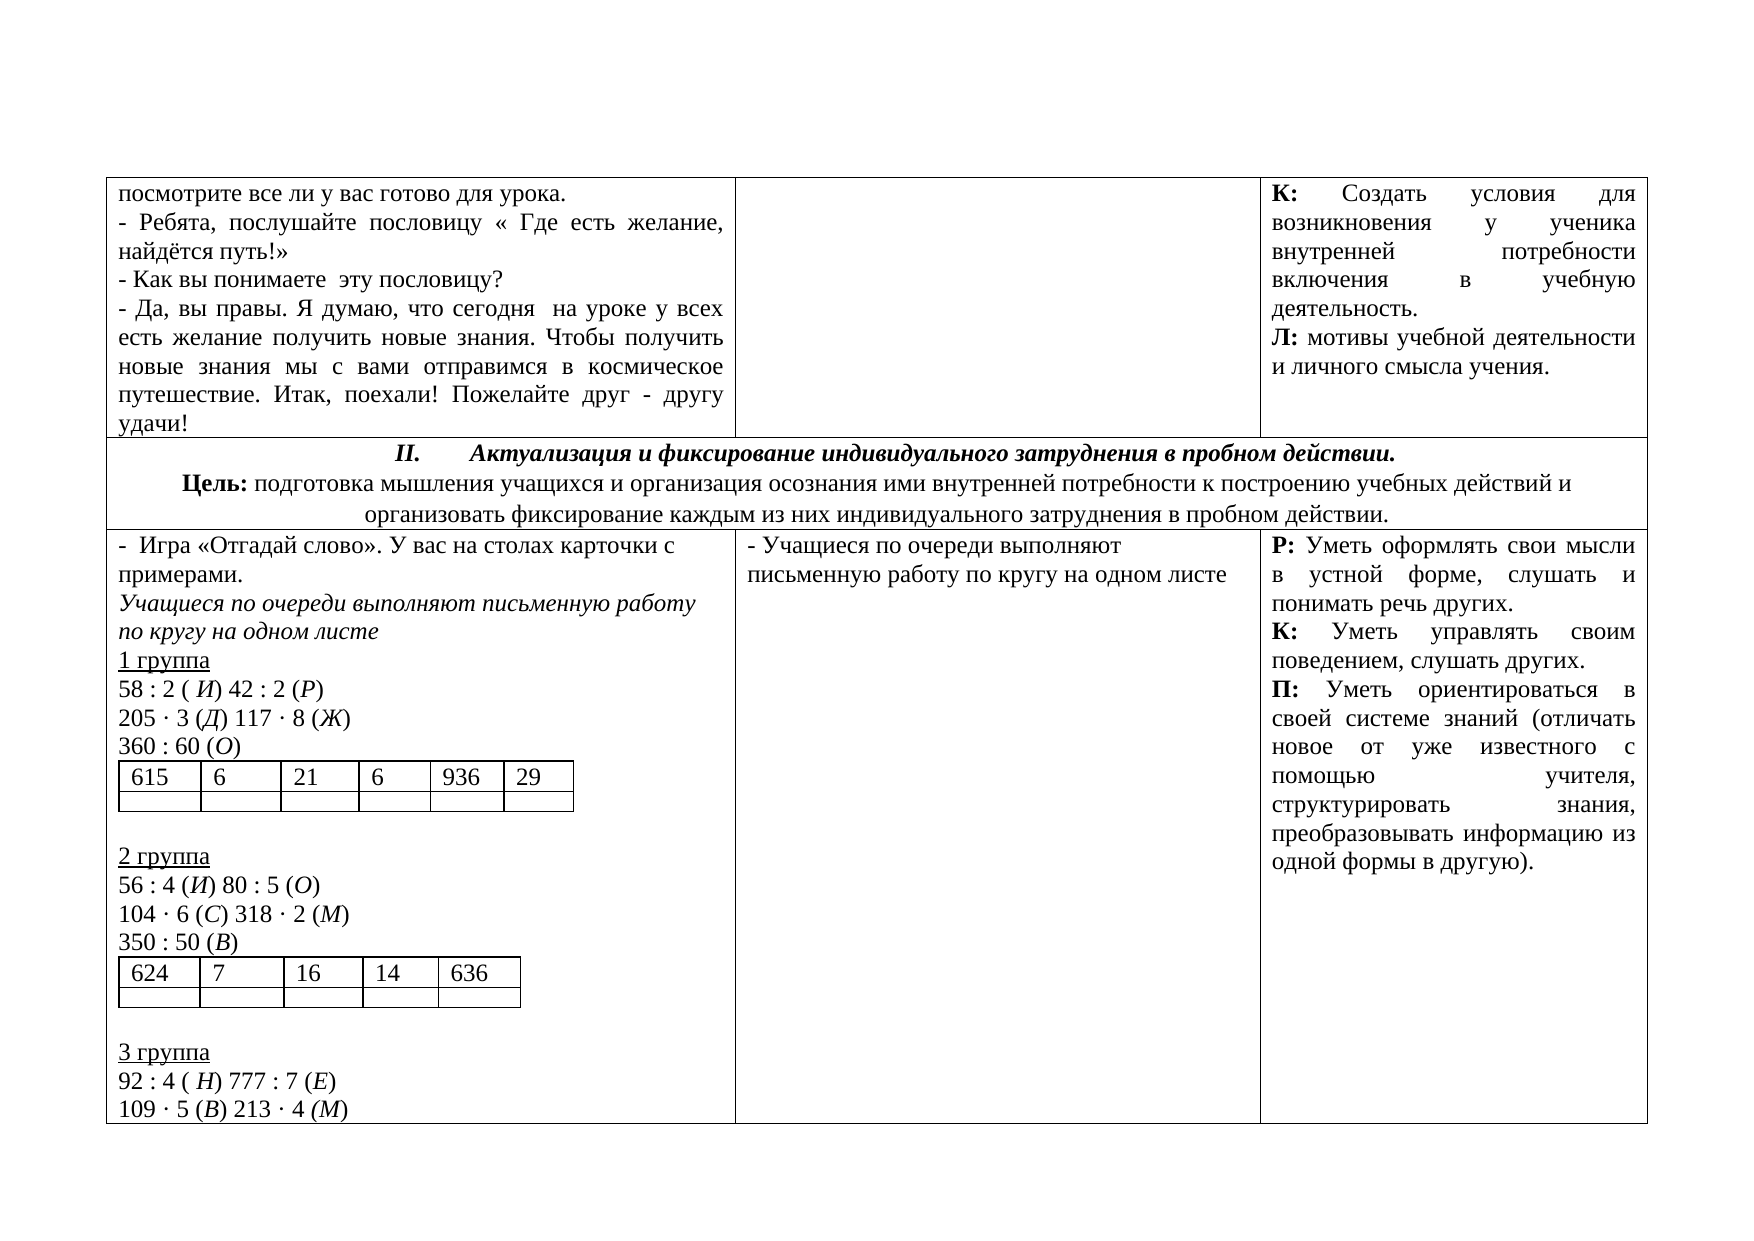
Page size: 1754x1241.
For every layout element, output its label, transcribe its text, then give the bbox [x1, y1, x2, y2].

table_cell Актуализация и фиксирование индивидуального затруднения в пробном действии. Цель: подготовка мышления учащихся и организация осознания ими внутренней потребности к построению учебных действий и организовать фиксирование каждым из них индивидуального затруднения в пробном действии. [107, 438, 1647, 529]
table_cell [736, 530, 1260, 1123]
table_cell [1261, 530, 1647, 1123]
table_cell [1261, 178, 1647, 437]
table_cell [736, 178, 1260, 437]
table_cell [107, 178, 735, 437]
